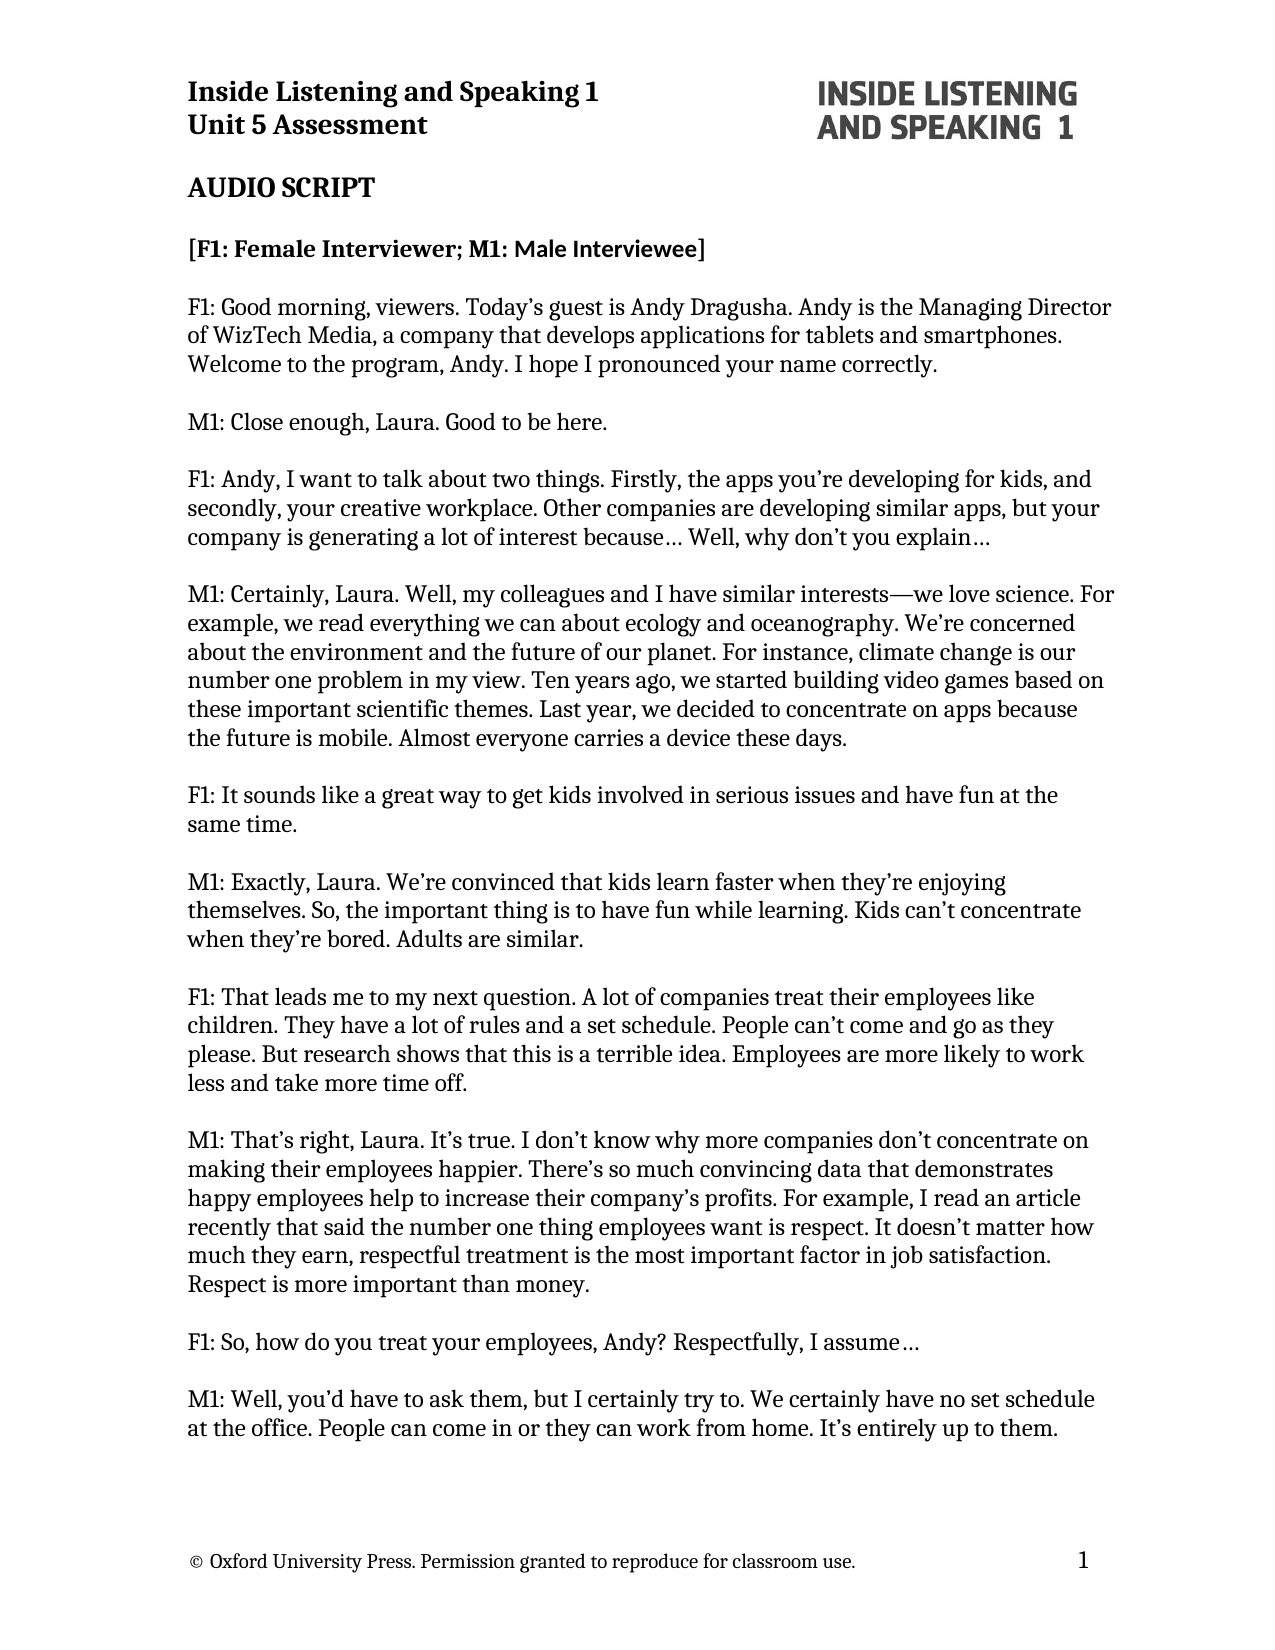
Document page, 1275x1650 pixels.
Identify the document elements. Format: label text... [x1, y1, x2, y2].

text M1: Exactly, Laura. We’re convinced that kids learn faster when they’re enjoying themselves. So, the important thing is to have fun while learning. Kids can’t concentrate when they’re bored. Adults are similar. [187, 867, 1116, 954]
text F1: So, how do you treat your employees, Andy? Respectfully, I assume… [187, 1327, 1116, 1356]
text [F1: Female Interviewer; M1: Male Interviewee] [187, 233, 1116, 264]
text F1: It sounds like a great way to get kids involved in serious issues and have fun at the same time. [187, 781, 1116, 839]
text M1: Close enough, Laura. Good to be here. [187, 407, 1116, 436]
text M1: That’s right, Laura. It’s true. I don’t know why more companies don’t concentrate on making their employees happier. There’s so much convincing data that demonstrates happy employees help to increase their company’s profits. For example, I read an article recently that said the number one thing employees want is respect. It doesn’t matter how much they earn, respectful treatment is the most important factor in job satisfaction. Respect is more important than money. [187, 1126, 1116, 1299]
text M1: Certainly, Laura. Well, my colleagues and I have similar interests—we love science. For example, we read everything we can about ecology and oceanography. We’re concerned about the environment and the future of our planet. For instance, climate change is our number one problem in my view. Ten years ago, we started building video games based on these important scientific themes. Last year, we decided to concentrate on apps because the future is mobile. Almost everyone carries a device these days. [187, 580, 1116, 752]
text F1: Good morning, viewers. Today’s guest is Andy Dragusha. Andy is the Managing Director of WizTech Media, a company that develops applications for tablets and smartphones. Welcome to the program, Andy. I hope I pronounced your name correctly. [187, 292, 1116, 379]
text M1: Well, you’d have to ask them, but I certainly try to. We certainly have no set schedule at the office. People can come in or they can work from home. It’s entirely up to them. [187, 1385, 1116, 1442]
picture [806, 65, 1087, 152]
text AUDIO SCRIPT [187, 171, 1116, 204]
text F1: Andy, I want to talk about two things. Firstly, the apps you’re developing for kids, and secondly, your creative workplace. Other companies are developing similar apps, but your company is generating a lot of interest because… Well, why don’t you explain… [187, 465, 1116, 551]
text F1: That leads me to my next question. A lot of companies treat their employees like children. They have a lot of rules and a set schedule. People can’t come and go as they please. But research shows that this is a terrible idea. Employees are more likely to work less and take more time off. [187, 982, 1116, 1097]
